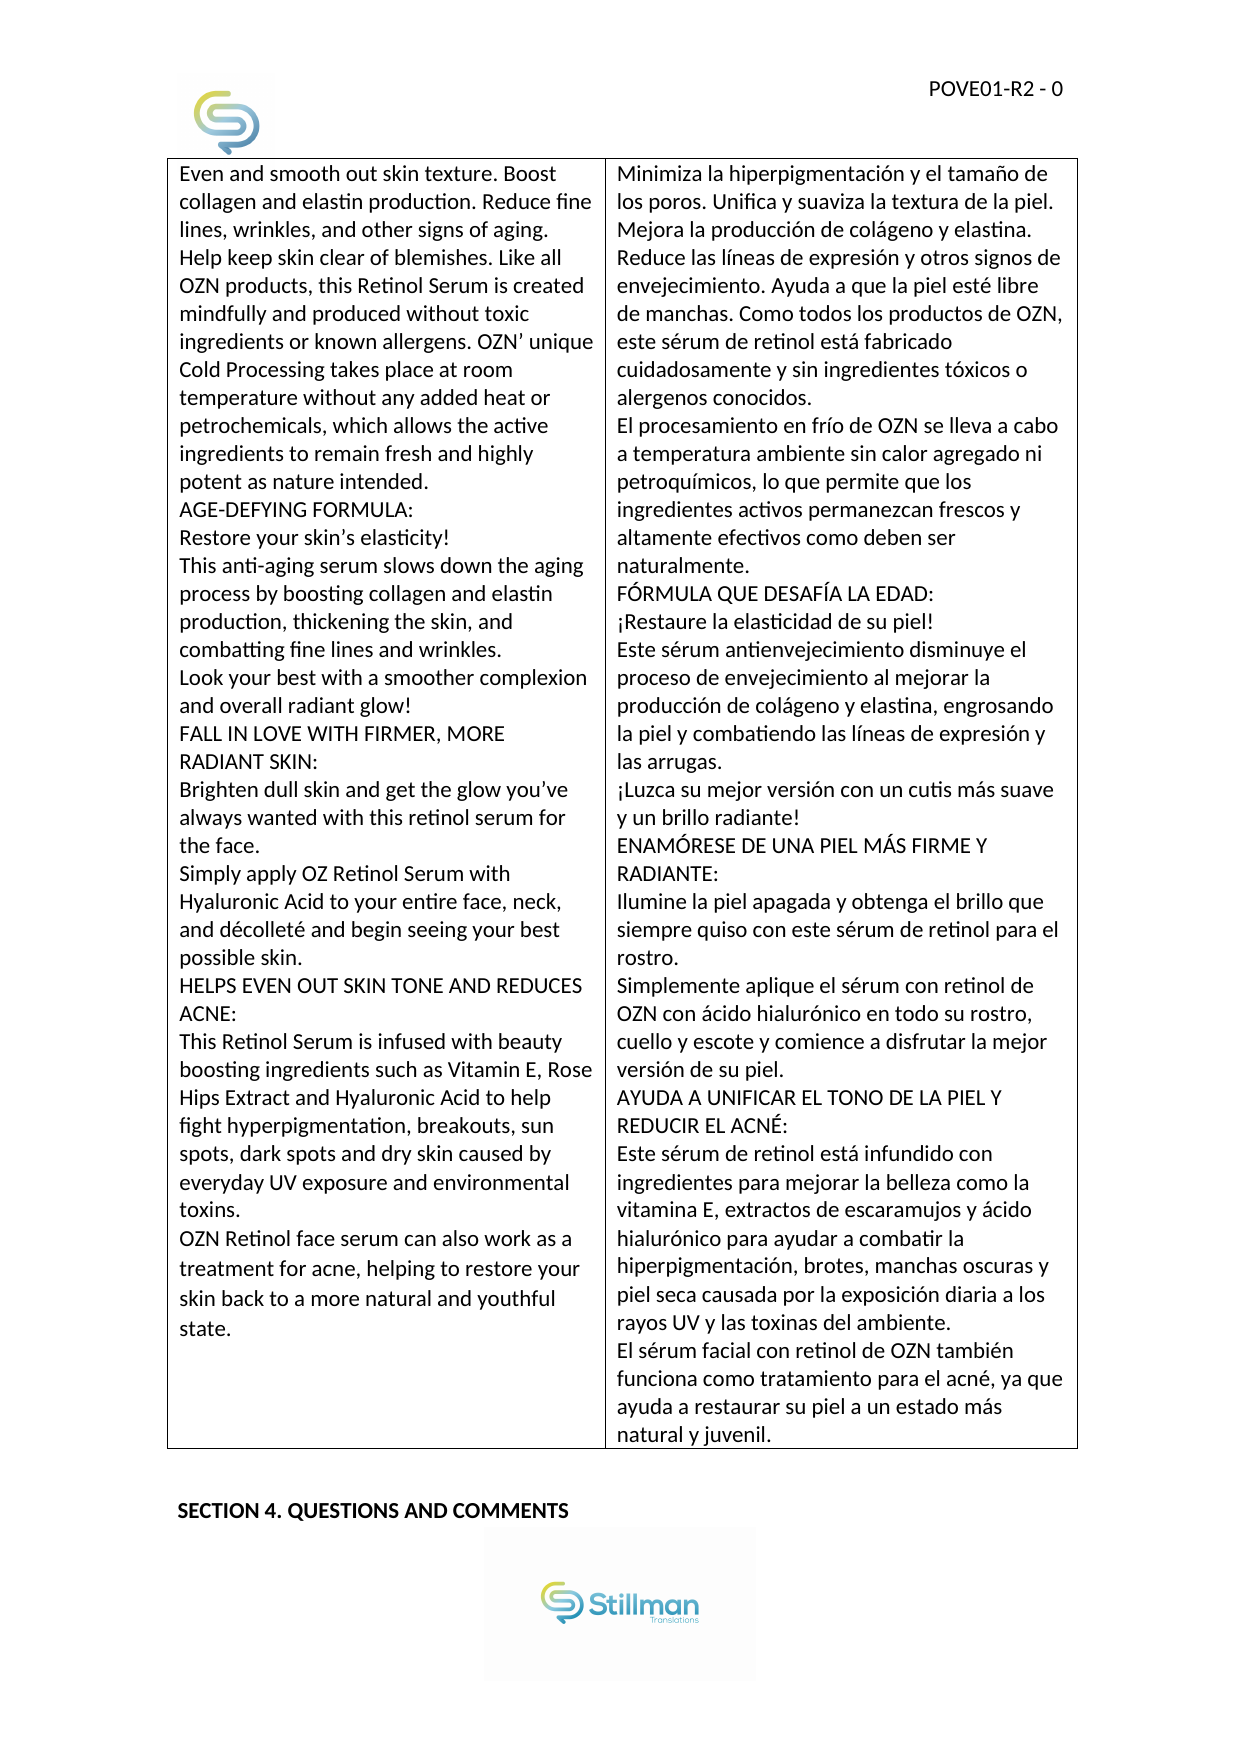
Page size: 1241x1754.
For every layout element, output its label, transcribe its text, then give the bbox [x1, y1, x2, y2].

text SECTION 4. QUESTIONS AND COMMENTS [177, 1496, 1063, 1524]
picture [177, 73, 276, 158]
picture [483, 1527, 757, 1681]
